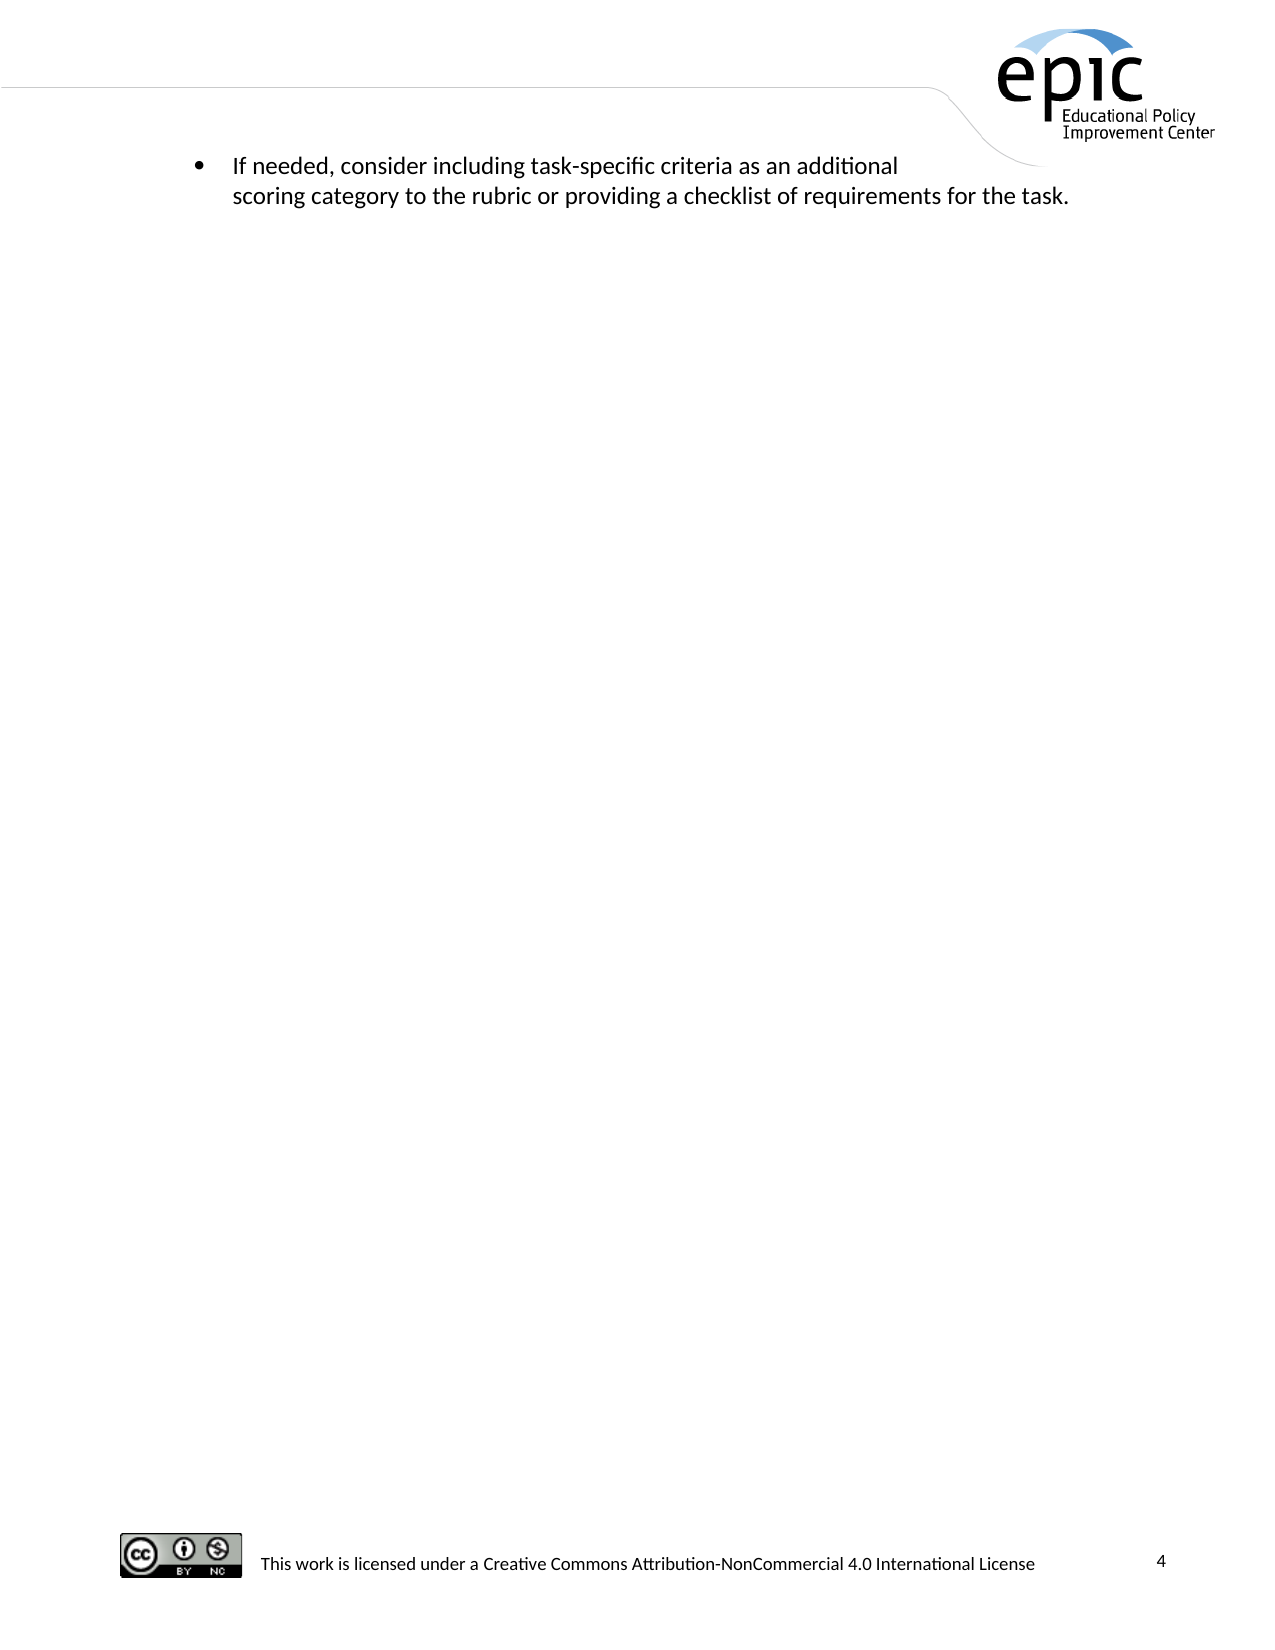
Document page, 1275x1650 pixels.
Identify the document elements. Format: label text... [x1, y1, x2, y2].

picture [120, 1533, 243, 1578]
list If needed, consider including task-specific criteria as an additional scoring category to the rubric or providing a checklist of requirements for the task. [195, 150, 1155, 211]
picture [0, 28, 1271, 166]
